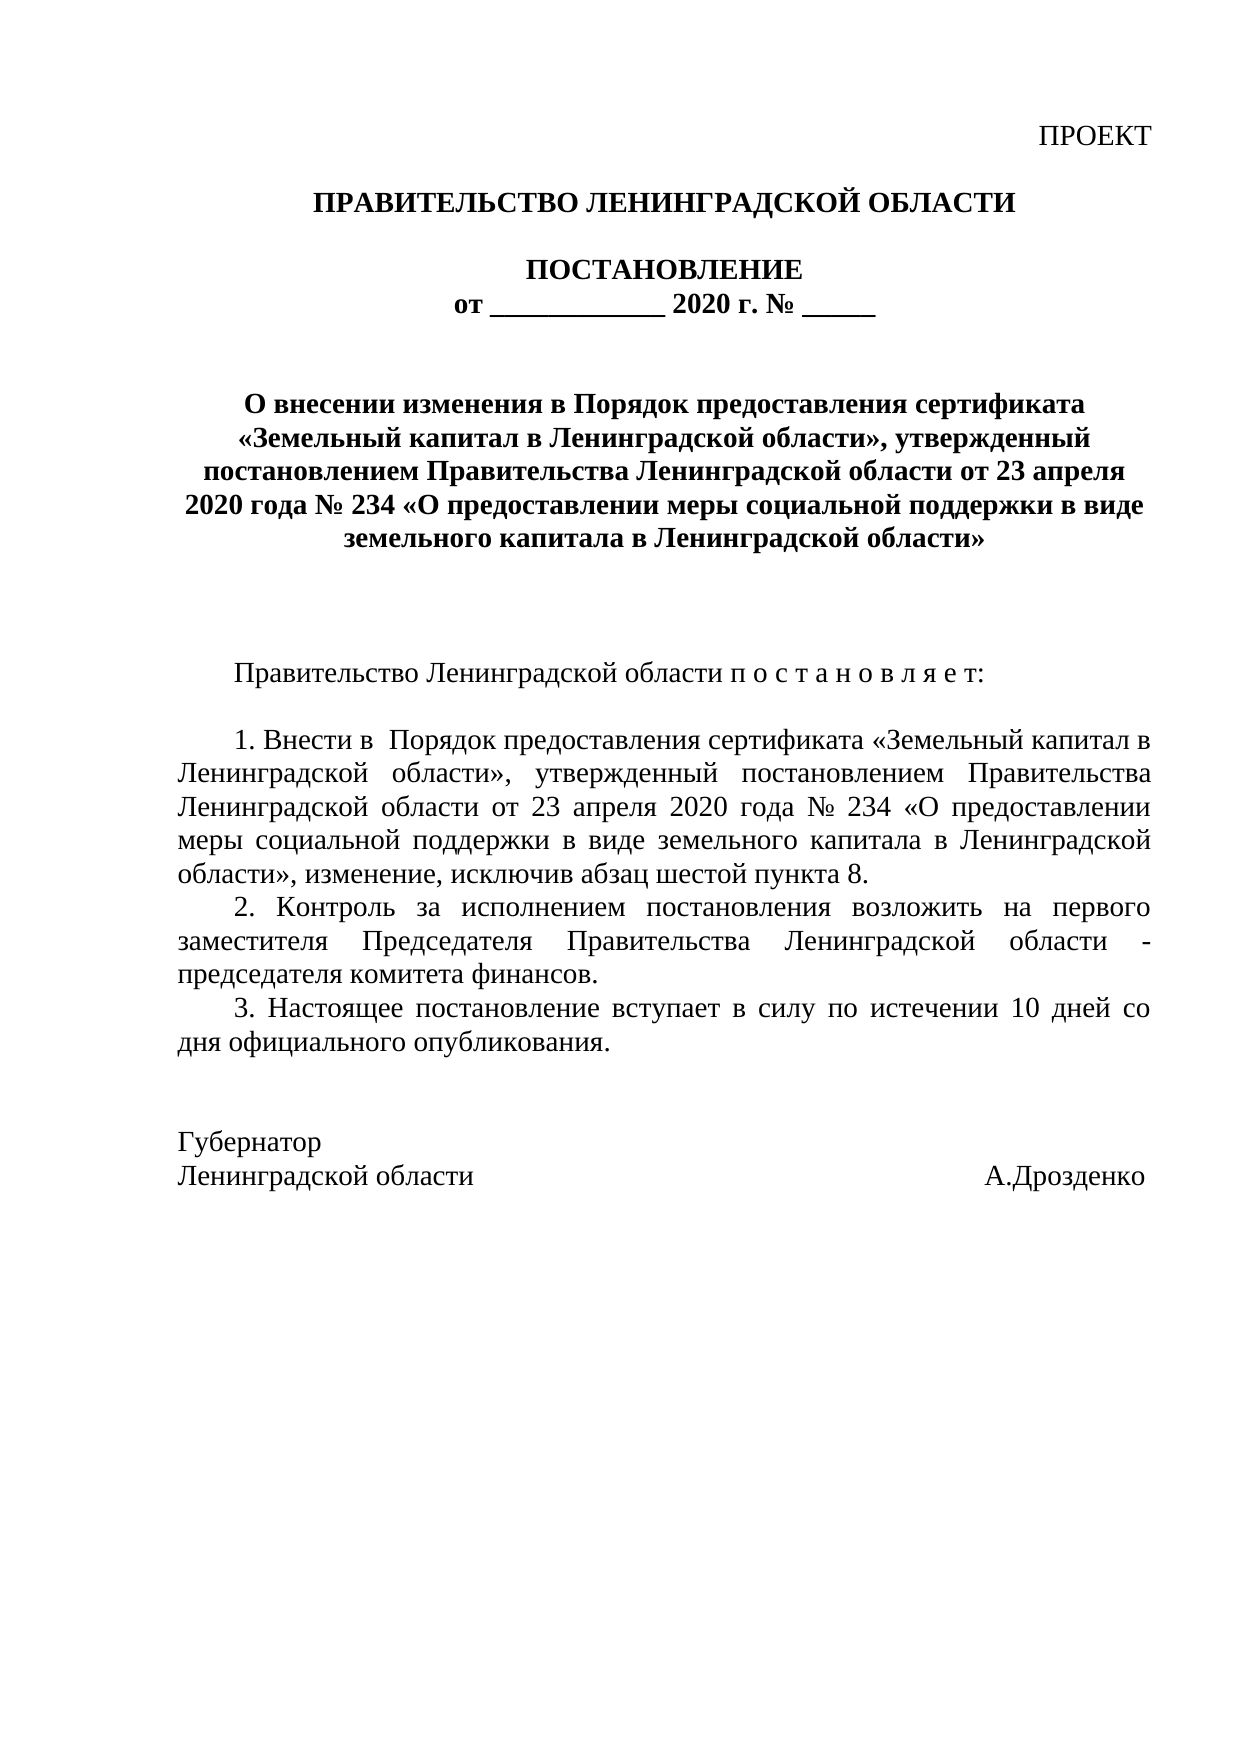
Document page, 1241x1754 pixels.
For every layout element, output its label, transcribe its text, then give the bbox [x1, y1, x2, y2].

text 2. Контроль за исполнением постановления возложить на первого заместителя Председателя Правительства Ленинградской области - председателя комитета финансов. [177, 889, 1152, 990]
text Правительство Ленинградской области п о с т а н о в л я е т: [177, 655, 1152, 688]
text Губернатор [177, 1124, 1152, 1158]
title ПРОЕКТ [177, 118, 1152, 152]
text 3. Настоящее постановление вступает в силу по истечении 10 дней со дня официального опубликования. [177, 990, 1152, 1057]
text 1. Внести в Порядок предоставления сертификата «Земельный капитал в Ленинградской области», утвержденный постановлением Правительства Ленинградской области от 23 апреля 2020 года № 234 «О предоставлении меры социальной поддержки в виде земельного капитала в Ленинградской области», изменение, исключив абзац шестой пункта 8. [177, 722, 1152, 889]
title ПРАВИТЕЛЬСТВО ЛЕНИНГРАДСКОЙ ОБЛАСТИ [177, 185, 1152, 219]
title ПОСТАНОВЛЕНИЕ [177, 252, 1152, 286]
title от ____________ 2020 г. № _____ [177, 286, 1152, 319]
text Ленинградской области А.Дрозденко [177, 1158, 1152, 1191]
text О внесении изменения в Порядок предоставления сертификата «Земельный капитал в Ленинградской области», утвержденный постановлением Правительства Ленинградской области от 23 апреля 2020 года № 234 «О предоставлении меры социальной поддержки в виде земельного капитала в Ленинградской области» [177, 386, 1152, 554]
